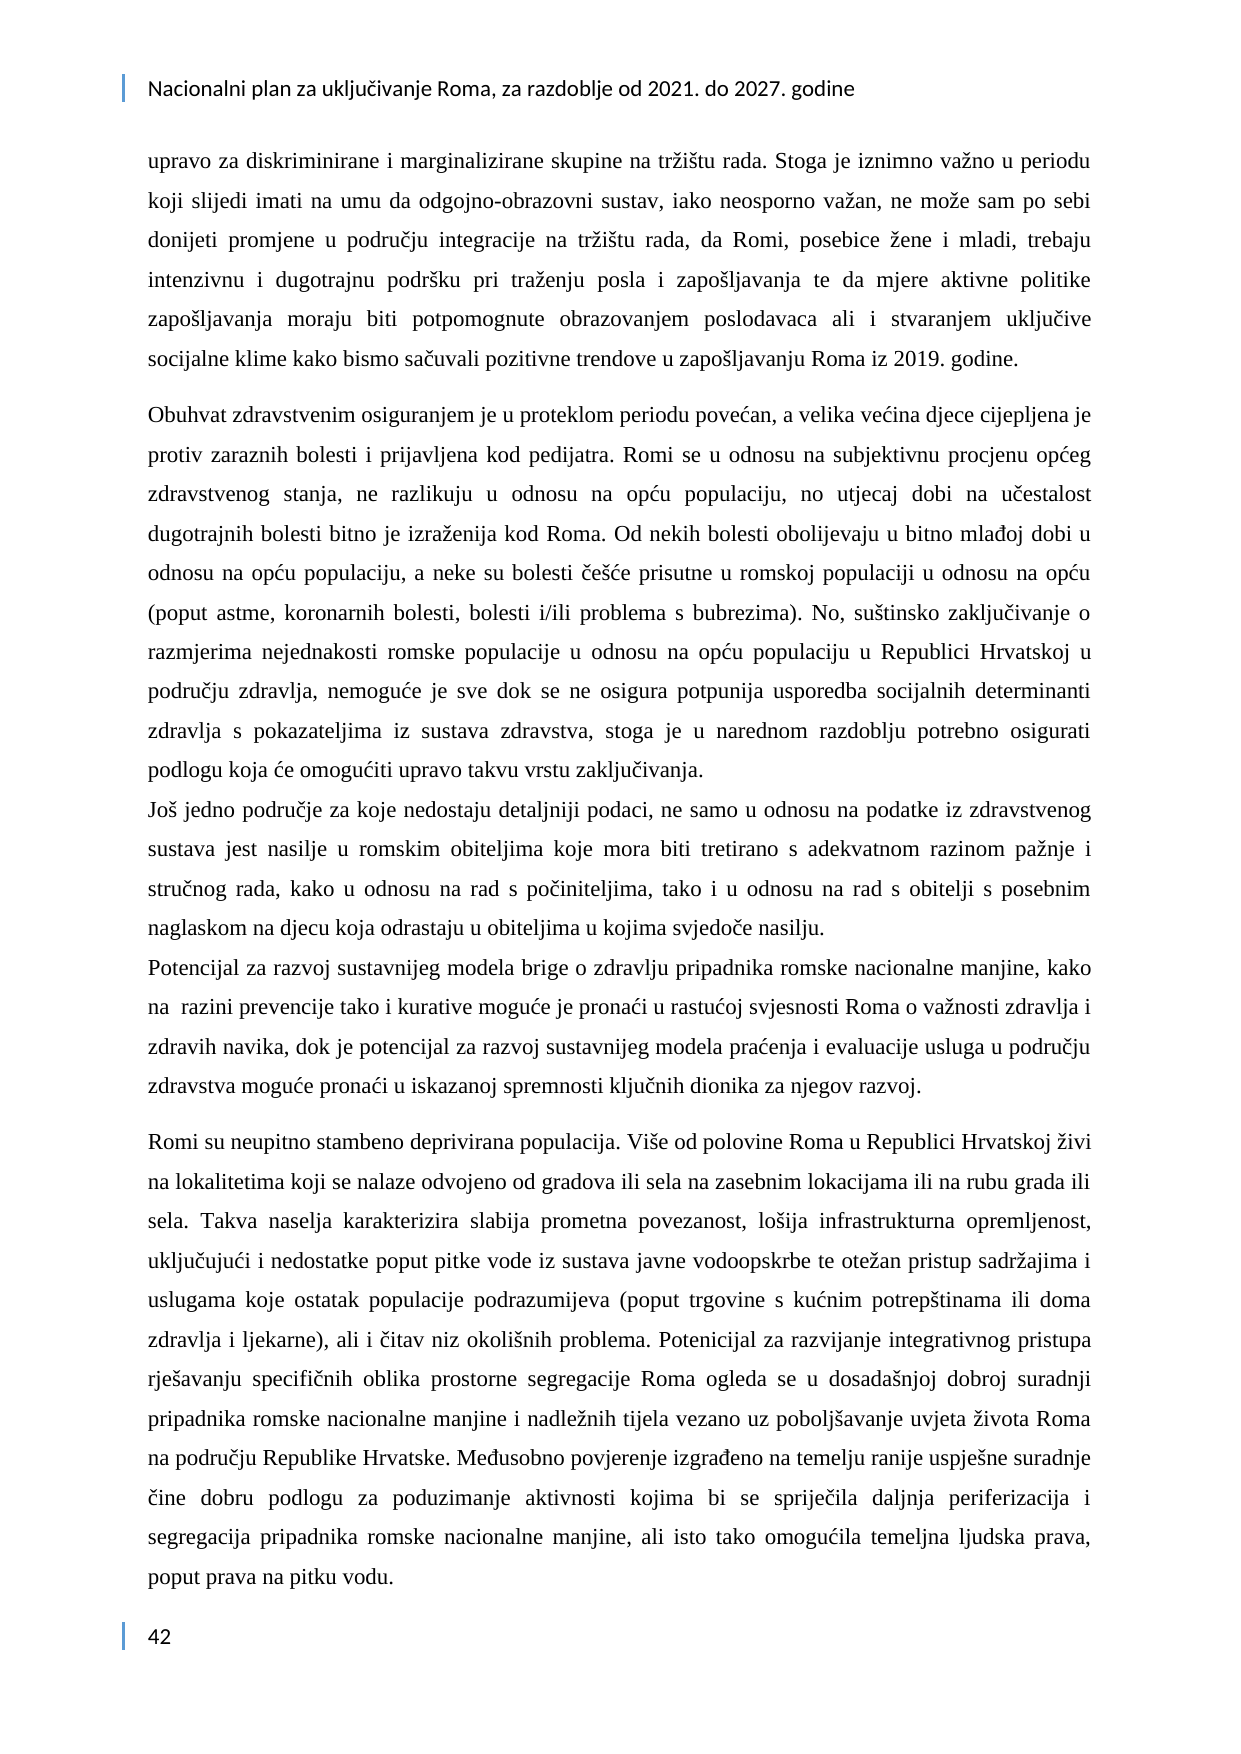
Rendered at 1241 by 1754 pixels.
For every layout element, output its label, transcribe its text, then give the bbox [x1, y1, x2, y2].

text Obuhvat zdravstvenim osiguranjem je u proteklom periodu povećan, a velika većina djece cijepljena je protiv zaraznih bolesti i prijavljena kod pedijatra. Romi se u odnosu na subjektivnu procjenu općeg zdravstvenog stanja, ne razlikuju u odnosu na opću populaciju, no utjecaj dobi na učestalost dugotrajnih bolesti bitno je izraženija kod Roma. Od nekih bolesti obolijevaju u bitno mlađoj dobi u odnosu na opću populaciju, a neke su bolesti češće prisutne u romskoj populaciji u odnosu na opću (poput astme, koronarnih bolesti, bolesti i/ili problema s bubrezima). No, suštinsko zaključivanje o razmjerima nejednakosti romske populacije u odnosu na opću populaciju u Republici Hrvatskoj u području zdravlja, nemoguće je sve dok se ne osigura potpunija usporedba socijalnih determinanti zdravlja s pokazateljima iz sustava zdravstva, stoga je u narednom razdoblju potrebno osigurati podlogu koja će omogućiti upravo takvu vrstu zaključivanja. [148, 401, 1093, 783]
text Romi su neupitno stambeno deprivirana populacija. Više od polovine Roma u Republici Hrvatskoj živi na lokalitetima koji se nalaze odvojeno od gradova ili sela na zasebnim lokacijama ili na rubu grada ili sela. Takva naselja karakterizira slabija prometna povezanost, lošija infrastrukturna opremljenost, uključujući i nedostatke poput pitke vode iz sustava javne vodoopskrbe te otežan pristup sadržajima i uslugama koje ostatak populacije podrazumijeva (poput trgovine s kućnim potrepštinama ili doma zdravlja i ljekarne), ali i čitav niz okolišnih problema. Potenicijal za razvijanje integrativnog pristupa rješavanju specifičnih oblika prostorne segregacije Roma ogleda se u dosadašnjoj dobroj suradnji pripadnika romske nacionalne manjine i nadležnih tijela vezano uz poboljšavanje uvjeta života Roma na području Republike Hrvatske. Međusobno povjerenje izgrađeno na temelju ranije uspješne suradnje čine dobru podlogu za poduzimanje aktivnosti kojima bi se spriječila daljnja periferizacija i segregacija pripadnika romske nacionalne manjine, ali isto tako omogućila temeljna ljudska prava, poput prava na pitku vodu. [148, 1128, 1093, 1589]
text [148, 148, 1093, 371]
text Potencijal za razvoj sustavnijeg modela brige o zdravlju pripadnika romske nacionalne manjine, kako na razini prevencije tako i kurative moguće je pronaći u rastućoj svjesnosti Roma o važnosti zdravlja i zdravih navika, dok je potencijal za razvoj sustavnijeg modela praćenja i evaluacije usluga u području zdravstva moguće pronaći u iskazanoj spremnosti ključnih dionika za njegov razvoj. [148, 954, 1093, 1099]
text Još jedno područje za koje nedostaju detaljniji podaci, ne samo u odnosu na podatke iz zdravstvenog sustava jest nasilje u romskim obiteljima koje mora biti tretirano s adekvatnom razinom pažnje i stručnog rada, kako u odnosu na rad s počiniteljima, tako i u odnosu na rad s obitelji s posebnim naglaskom na djecu koja odrastaju u obiteljima u kojima svjedoče nasilju. [148, 796, 1093, 941]
